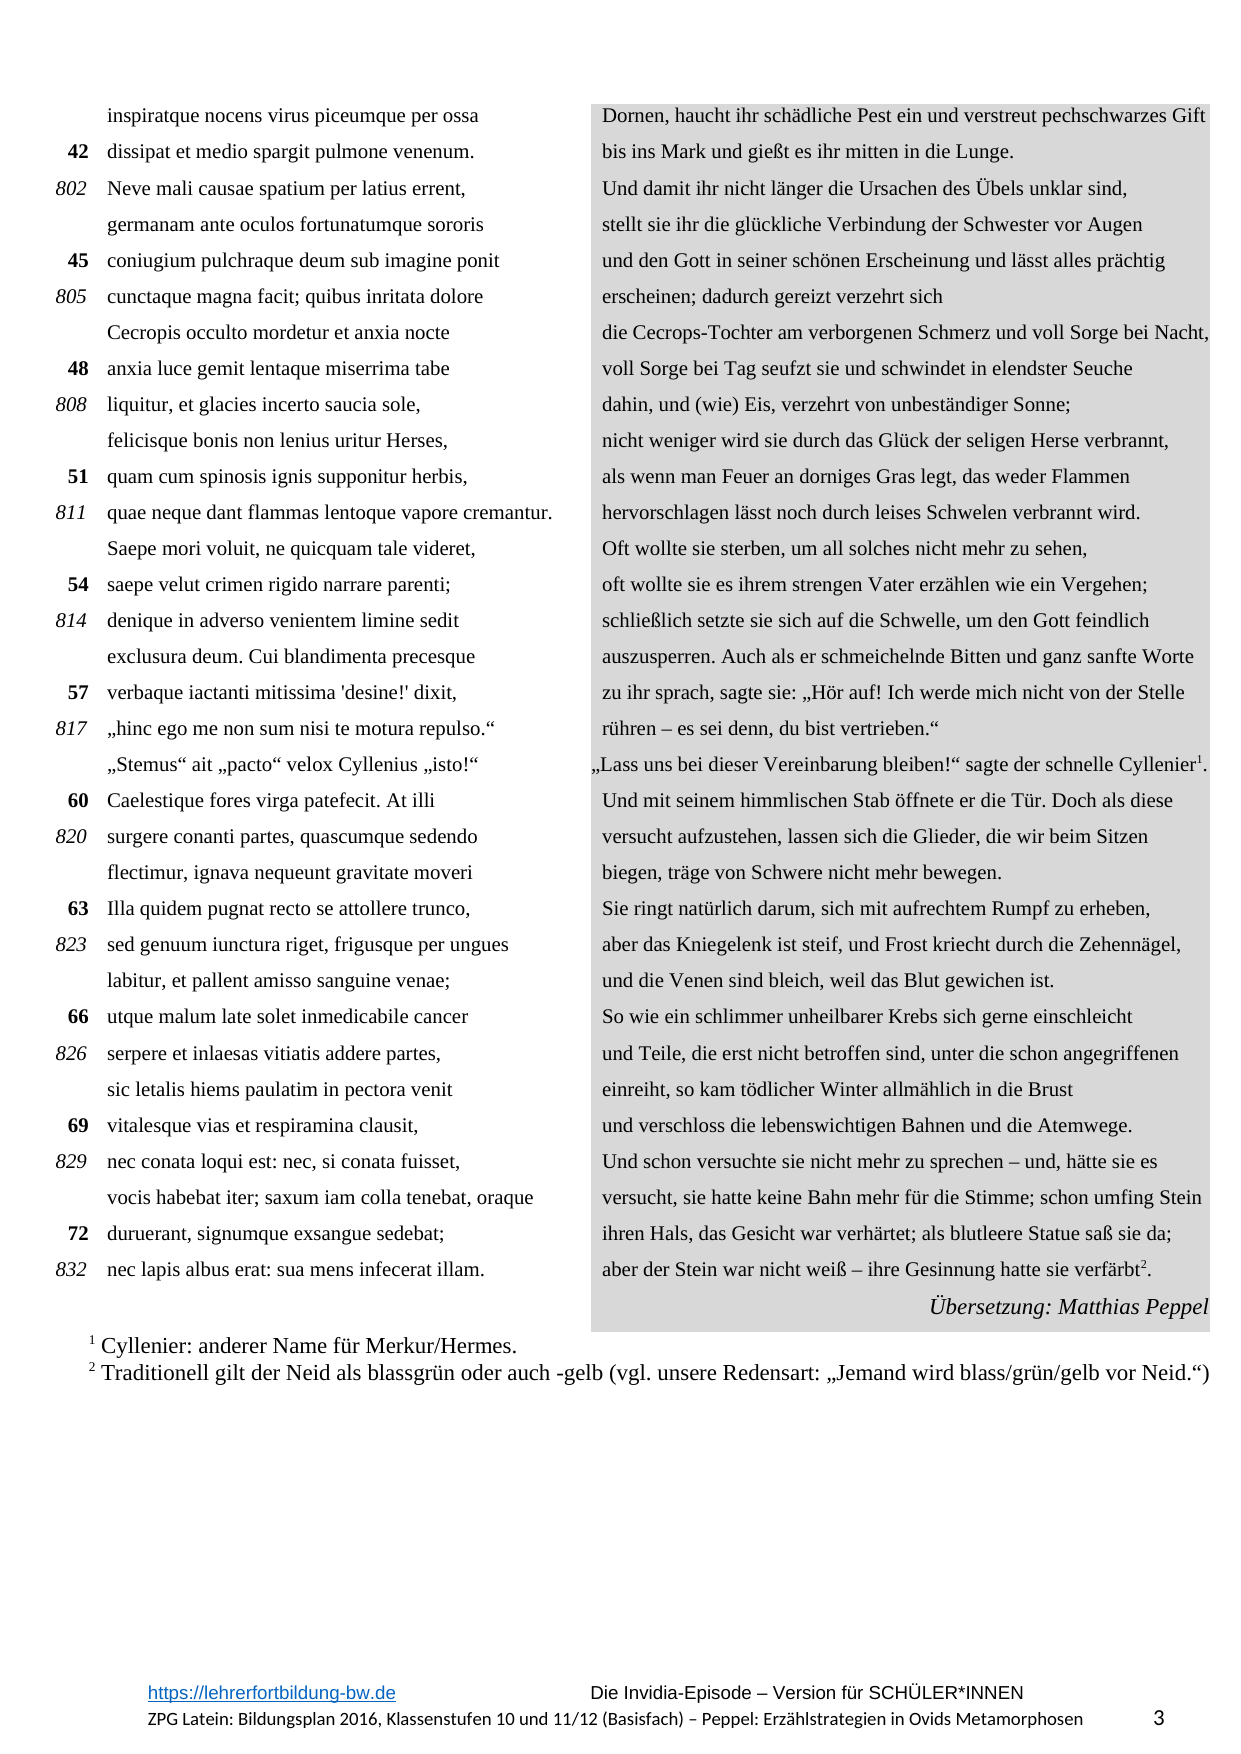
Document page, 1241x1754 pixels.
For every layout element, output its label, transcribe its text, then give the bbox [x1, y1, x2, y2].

text 1 Cyllenier: anderer Name für Merkur/Hermes. [88, 1332, 1211, 1359]
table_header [96, 104, 591, 1332]
text 2 Traditionell gilt der Neid als blassgrün oder auch -gelb (vgl. unsere Redensart: „Jemand wird blass/grün/gelb vor Neid.“) [88, 1359, 1226, 1385]
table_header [29, 104, 96, 1332]
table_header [591, 104, 1210, 1332]
